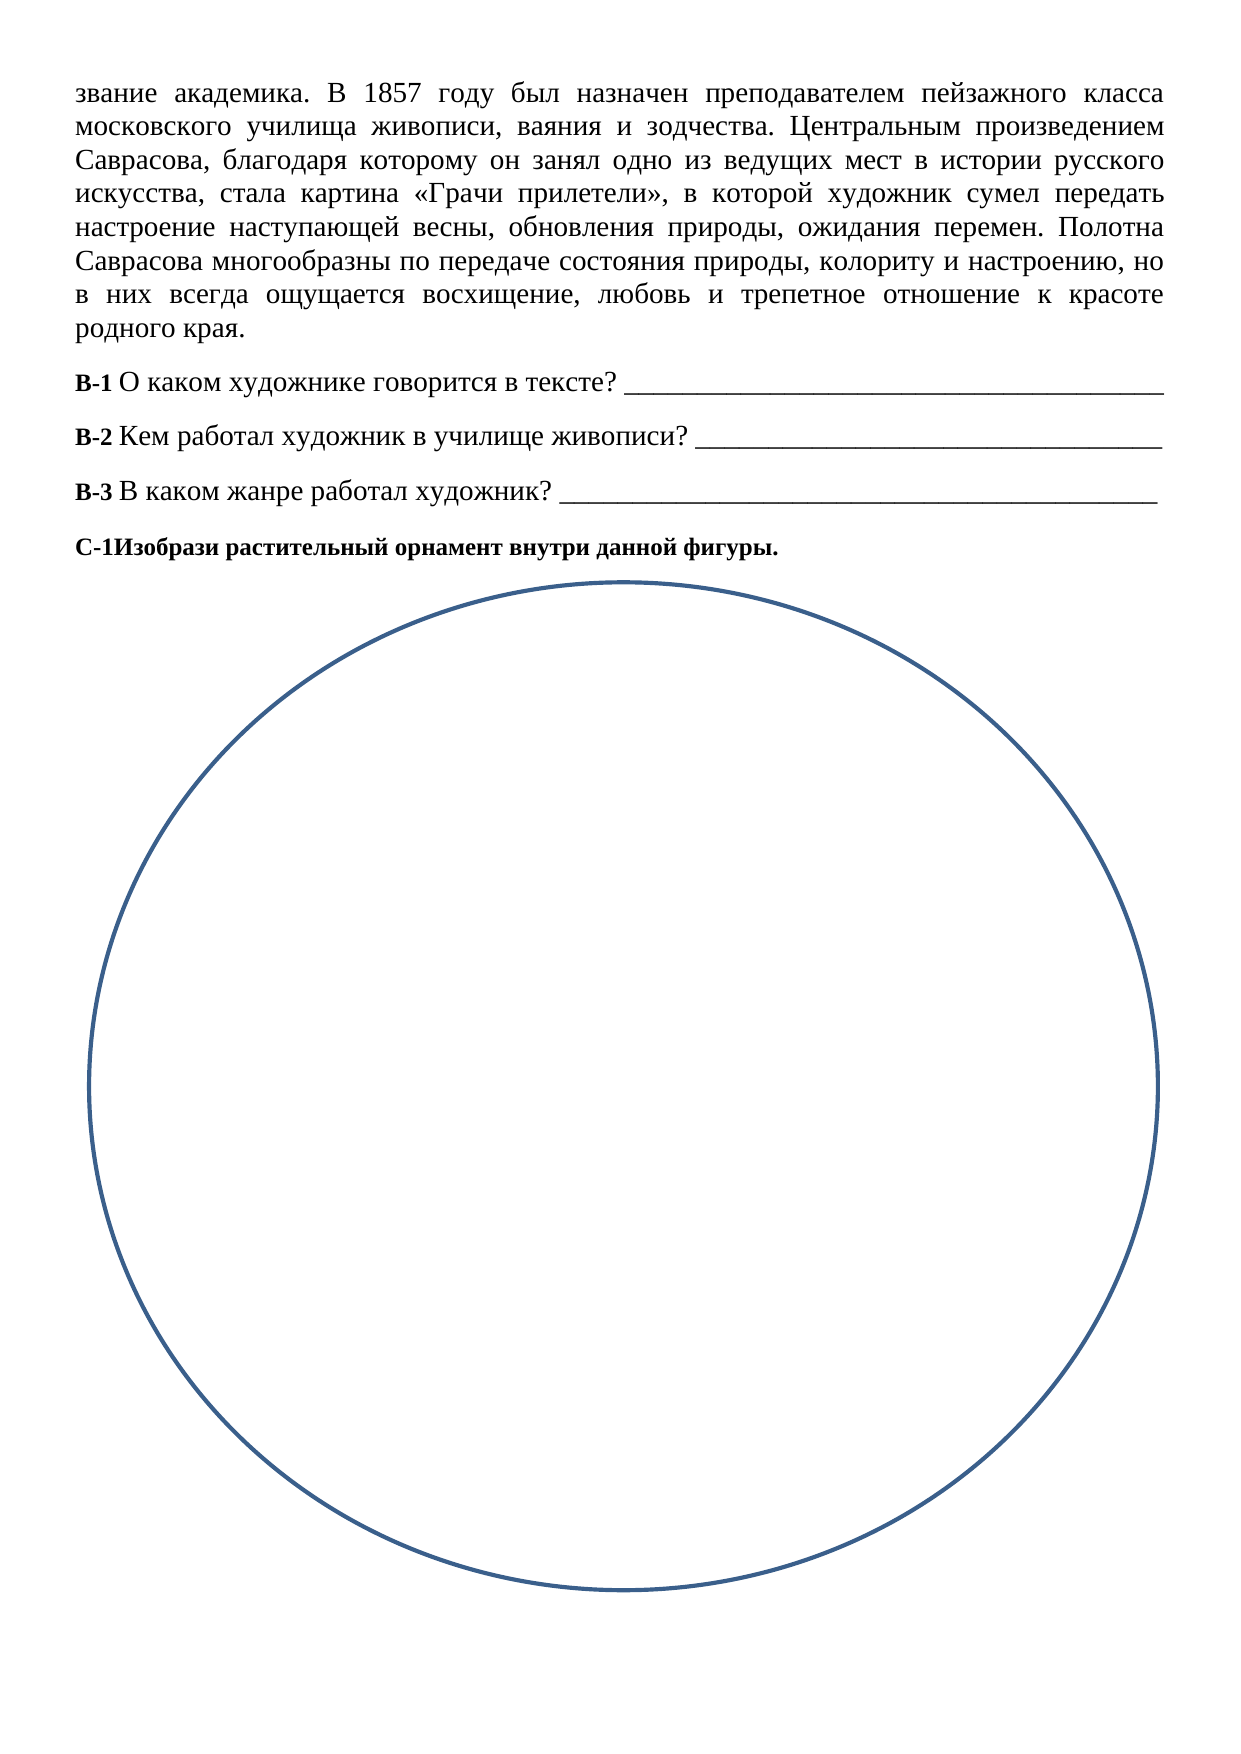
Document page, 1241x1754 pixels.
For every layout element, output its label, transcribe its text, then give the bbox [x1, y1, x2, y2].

text В-1 О каком художнике говорится в тексте? _____________________________________ [75, 364, 1165, 398]
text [75, 75, 1165, 343]
text С-1Изобрази растительный орнамент внутри данной фигуры. [75, 532, 1165, 561]
text В-2 Кем работал художник в училище живописи? ________________________________ [75, 418, 1165, 452]
text В-3 В каком жанре работал художник? _________________________________________ [75, 473, 1165, 506]
